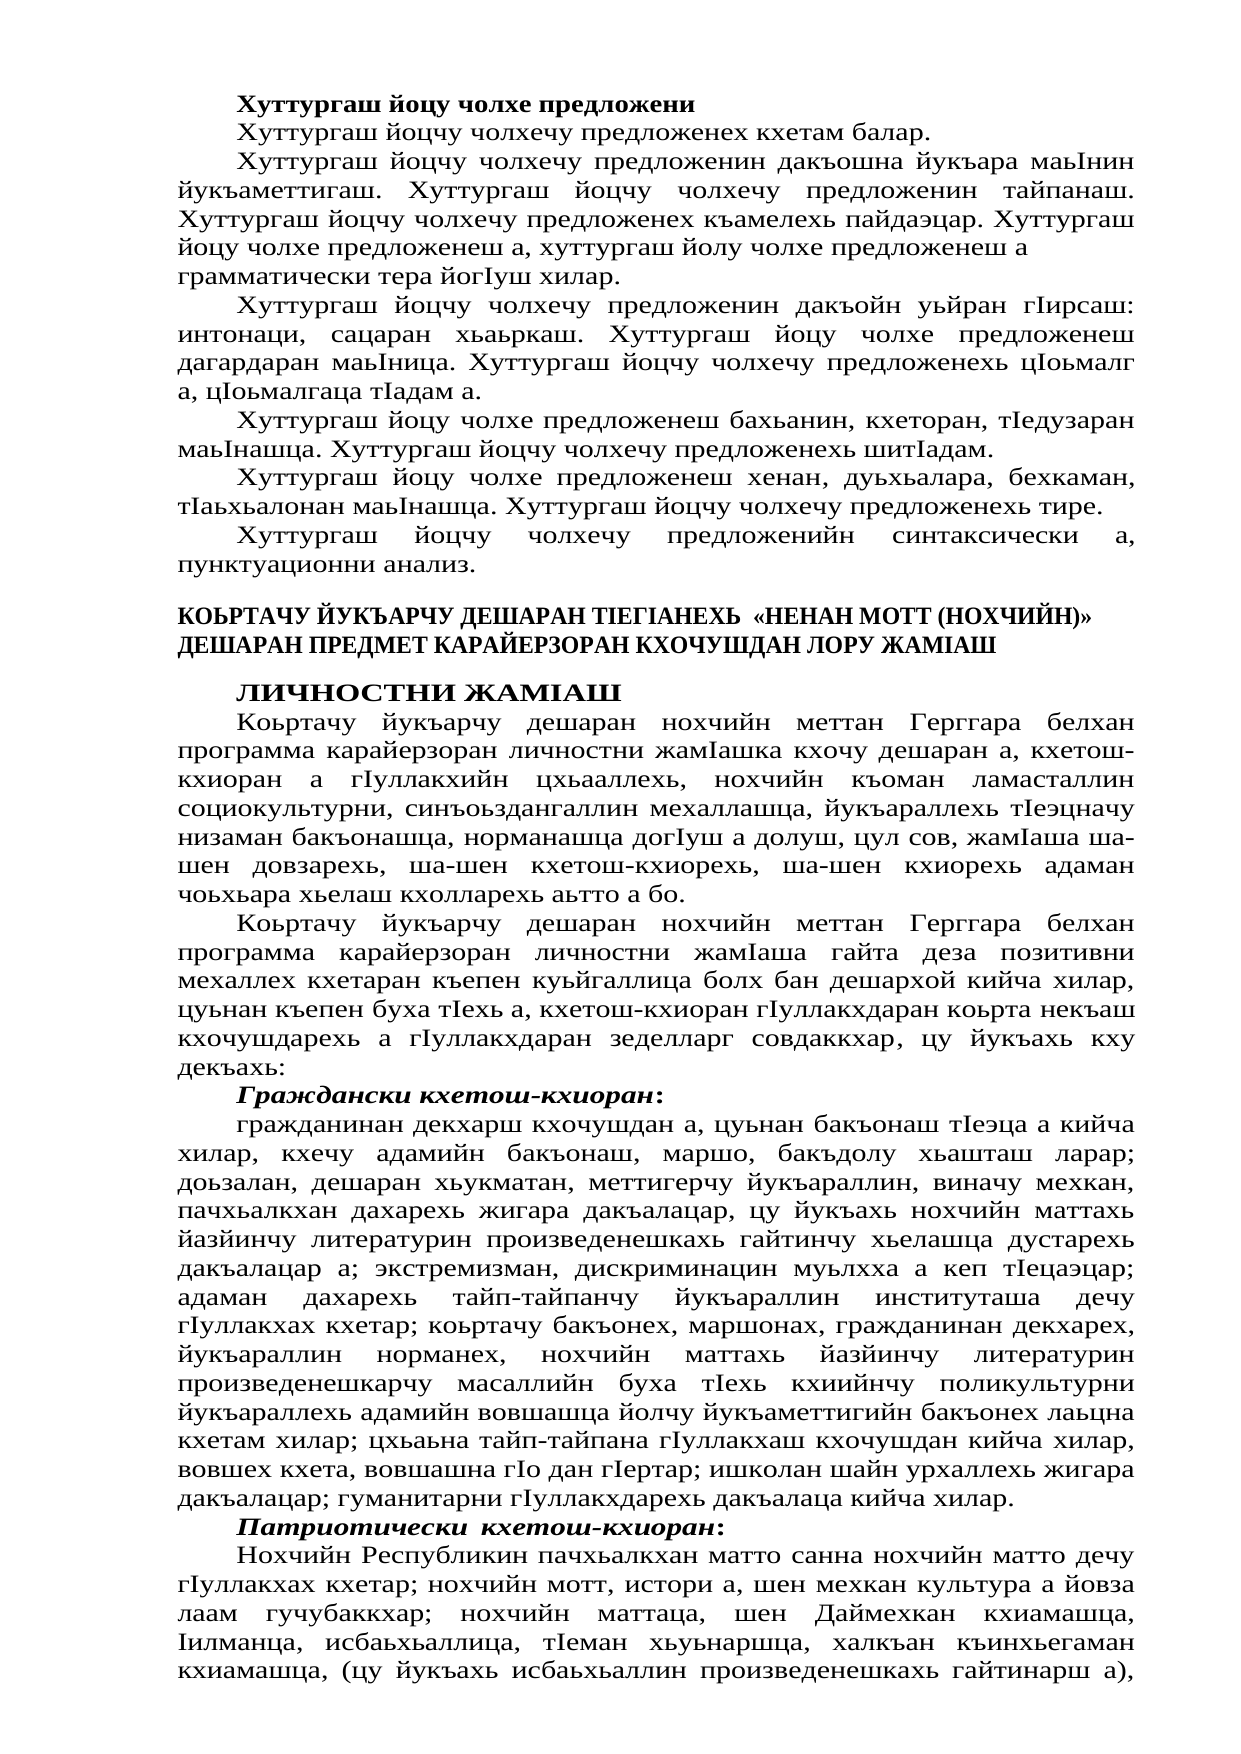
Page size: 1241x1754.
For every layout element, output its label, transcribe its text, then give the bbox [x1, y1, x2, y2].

text КОЬРТАЧУ ЙУКЪАРЧУ ДЕШАРАН ТӀЕГӀАНЕХЬ «НЕНАН МОТТ (НОХЧИЙН)» ДЕШАРАН ПРЕДМЕТ КАРАЙЕРЗОРАН КХОЧУШДАН ЛОРУ ЖАМӀАШ [177, 601, 1152, 659]
text Коьртачу йукъарчу дешаран нохчийн меттан Герггара белхан программа карайерзоран личностни жамӀаша гайта деза позитивни мехаллех кхетаран къепен куьйгаллица болх бан дешархой кийча хилар, цуьнан къепен буха тӀехь а, кхетош-кхиоран гӀуллакхдаран коьрта некъаш кхочушдарехь а гӀуллакхдаран зеделларг совдаккхар, цу йукъахь кху декъахь: [177, 908, 1136, 1081]
text Хуттургаш йоцу чолхе предложени [177, 89, 1136, 117]
text Коьртачу йукъарчу дешаран нохчийн меттан Герггара белхан программа карайерзоран личностни жамӀашка кхочу дешаран а, кхетош-кхиоран а гӀуллакхийн цхьааллехь, нохчийн къоман ламасталлин социокультурни, синъоьздангаллин мехаллашца, йукъараллехь тӀеэцначу низаман бакъонашца, норманашца догӀуш а долуш, цул сов, жамӀаша ша-шен довзарехь, ша-шен кхетош-кхиорехь, ша-шен кхиорехь адаман чоьхьара хьелаш кхолларехь аьтто а бо. [177, 707, 1136, 908]
text ЛИЧНОСТНИ ЖАМӀАШ [177, 678, 1152, 707]
text Хуттургаш йоцчу чолхечу предложенин дакъойн уьйран гIирсаш: интонаци, сацаран хьаьркаш. Хуттургаш йоцу чолхе предложенеш дагардаран маьIница. Хуттургаш йоцчу чолхечу предложенехь цIоьмалг а, цIоьмалгаца тIадам а. [177, 290, 1136, 405]
text Хуттургаш йоцчу чолхечу предложенех кхетам балар. [177, 117, 1152, 146]
text Хуттургаш йоцчу чолхечу предложенин дакъошна йукъара маьIнин йукъаметтигаш. Хуттургаш йоцчу чолхечу предложенин тайпанаш. Хуттургаш йоцчу чолхечу предложенех къамелехь пайдаэцар. Хуттургаш йоцу чолхе предложенеш а, хуттургаш йолу чолхе предложенеш а [177, 146, 1136, 261]
text гражданинан декхарш кхочушдан а, цуьнан бакъонаш тӀеэца а кийча хилар, кхечу адамийн бакъонаш, маршо, бакъдолу хьашташ ларар; доьзалан, дешаран хьукматан, меттигерчу йукъараллин, виначу мехкан, пачхьалкхан дахарехь жигара дакъалацар, цу йукъахь нохчийн маттахь йазйинчу литературин произведенешкахь гайтинчу хьелашца дустарехь дакъалацар а; экстремизман, дискриминацин муьлхха а кеп тӀецаэцар; адаман дахарехь тайп-тайпанчу йукъараллин институташа дечу гӀуллакхах кхетар; коьртачу бакъонех, маршонах, гражданинан декхарех, йукъараллин норманех, нохчийн маттахь йазйинчу литературин произведенешкарчу масаллийн буха тӀехь кхиийнчу поликультурни йукъараллехь адамийн вовшашца йолчу йукъаметтигийн бакъонех лаьцна кхетам хилар; цхьаьна тайп-тайпана гӀуллакхаш кхочушдан кийча хилар, вовшех кхета, вовшашна гӀо дан гӀертар; ишколан шайн урхаллехь жигара дакъалацар; гуманитарни гӀуллакхдарехь дакъалаца кийча хилар. [177, 1109, 1136, 1512]
text Хуттургаш йоцу чолхе предложенеш хенан, дуьхьалара, бехкаман, тIаьхьалонан маьIнашца. Хуттургаш йоцчу чолхечу предложенехь тире. [177, 462, 1136, 520]
text Хуттургаш йоцчу чолхечу предложенийн синтаксически а, пунктуационни анализ. [177, 520, 1136, 577]
text Хуттургаш йоцу чолхе предложенеш бахьанин, кхеторан, тӀедузаран маьIнашца. Хуттургаш йоцчу чолхечу предложенехь шитIадам. [177, 405, 1136, 462]
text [177, 1541, 1136, 1684]
text Патриотически кхетош-кхиоран: [177, 1512, 1152, 1541]
text грамматически тера йогIуш хилар. [177, 261, 1136, 290]
text Граждански кхетош-кхиоран: [177, 1081, 1152, 1109]
